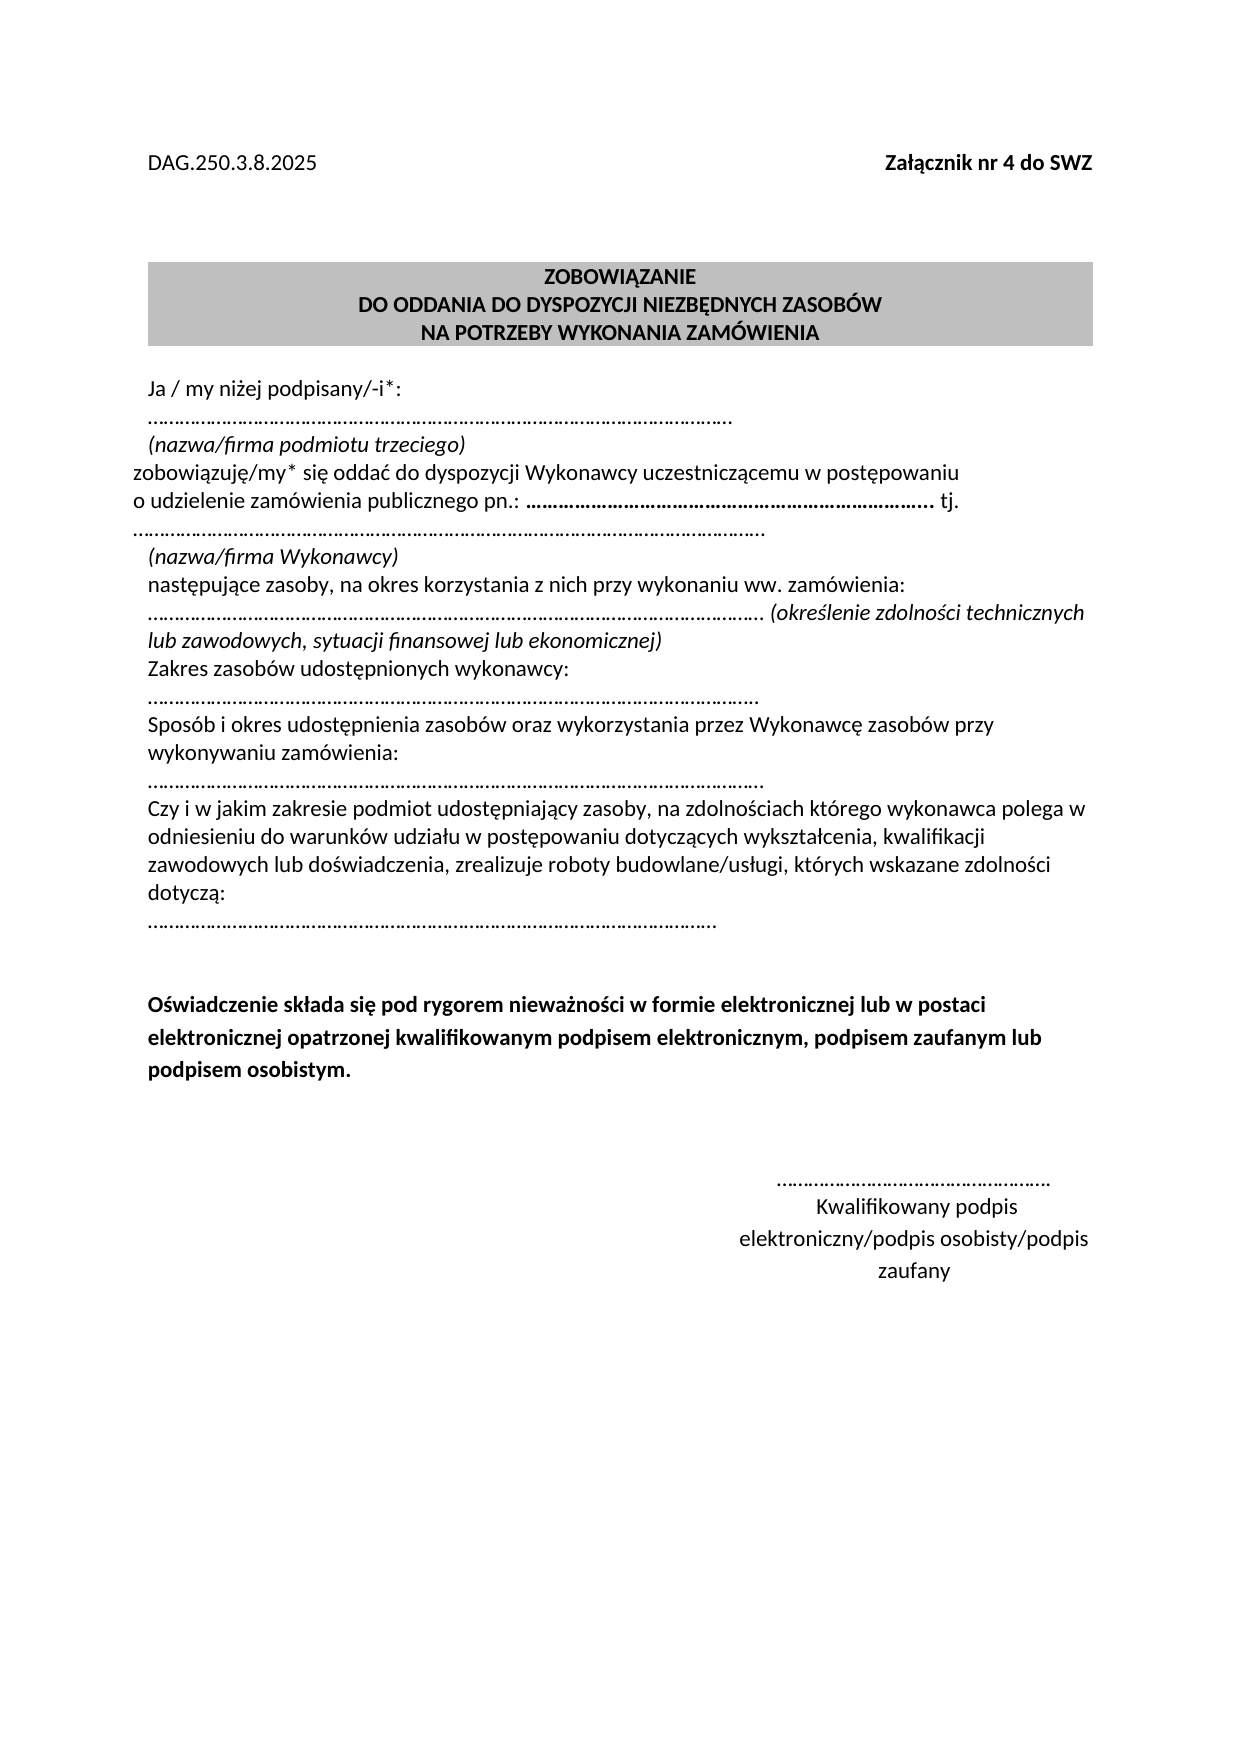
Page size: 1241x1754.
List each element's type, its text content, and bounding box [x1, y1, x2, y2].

text zobowiązuję/my* się oddać do dyspozycji Wykonawcy uczestniczącemu w postępowaniu o udzielenie zamówienia publicznego pn.: ………………………………………………………………... tj. ………………………………………………………………………………………………………… [133, 458, 1107, 542]
text ……………………………………………………………………………………………………… (określenie zdolności technicznych lub zawodowych, sytuacji finansowej lub ekonomicznej) [148, 598, 1093, 654]
list Kwalifikowany podpis elektroniczny/podpis osobisty/podpis zaufany [735, 1192, 1093, 1284]
text NA POTRZEBY WYKONANIA ZAMÓWIENIA [148, 318, 1093, 346]
text ……………………………………………. [662, 1164, 1093, 1192]
text ……………………………………………………………………………………………………… [148, 766, 1093, 794]
text (nazwa/firma podmiotu trzeciego) [148, 430, 1093, 458]
text DAG.250.3.8.2025 Załącznik nr 4 do SWZ [148, 148, 1093, 176]
text (nazwa/firma Wykonawcy) [148, 542, 1093, 570]
text ……………………………………………………………………………………………… [148, 906, 1093, 934]
text Ja / my niżej podpisany/-i*: [148, 374, 1093, 402]
text ………………………………………………………………………………………………… [148, 402, 1093, 430]
text następujące zasoby, na okres korzystania z nich przy wykonaniu ww. zamówienia: [148, 570, 1093, 598]
text Czy i w jakim zakresie podmiot udostępniający zasoby, na zdolnościach którego wykonawca polega w odniesieniu do warunków udziału w postępowaniu dotyczących wykształcenia, kwalifikacji zawodowych lub doświadczenia, zrealizuje roboty budowlane/usługi, których wskazane zdolności dotyczą: [148, 794, 1093, 906]
text DO ODDANIA DO DYSPOZYCJI NIEZBĘDNYCH ZASOBÓW [148, 290, 1093, 318]
list Oświadczenie składa się pod rygorem nieważności w formie elektronicznej lub w postaci elektronicznej opatrzonej kwalifikowanym podpisem elektronicznym, podpisem zaufanym lub podpisem osobistym. [148, 990, 1093, 1083]
text Sposób i okres udostępnienia zasobów oraz wykorzystania przez Wykonawcę zasobów przy wykonywaniu zamówienia: [148, 710, 1093, 766]
text ZOBOWIĄZANIE [148, 262, 1093, 290]
text Zakres zasobów udostępnionych wykonawcy: [148, 654, 1093, 682]
text …………………………………………………………………………………………………….. [148, 682, 1093, 710]
